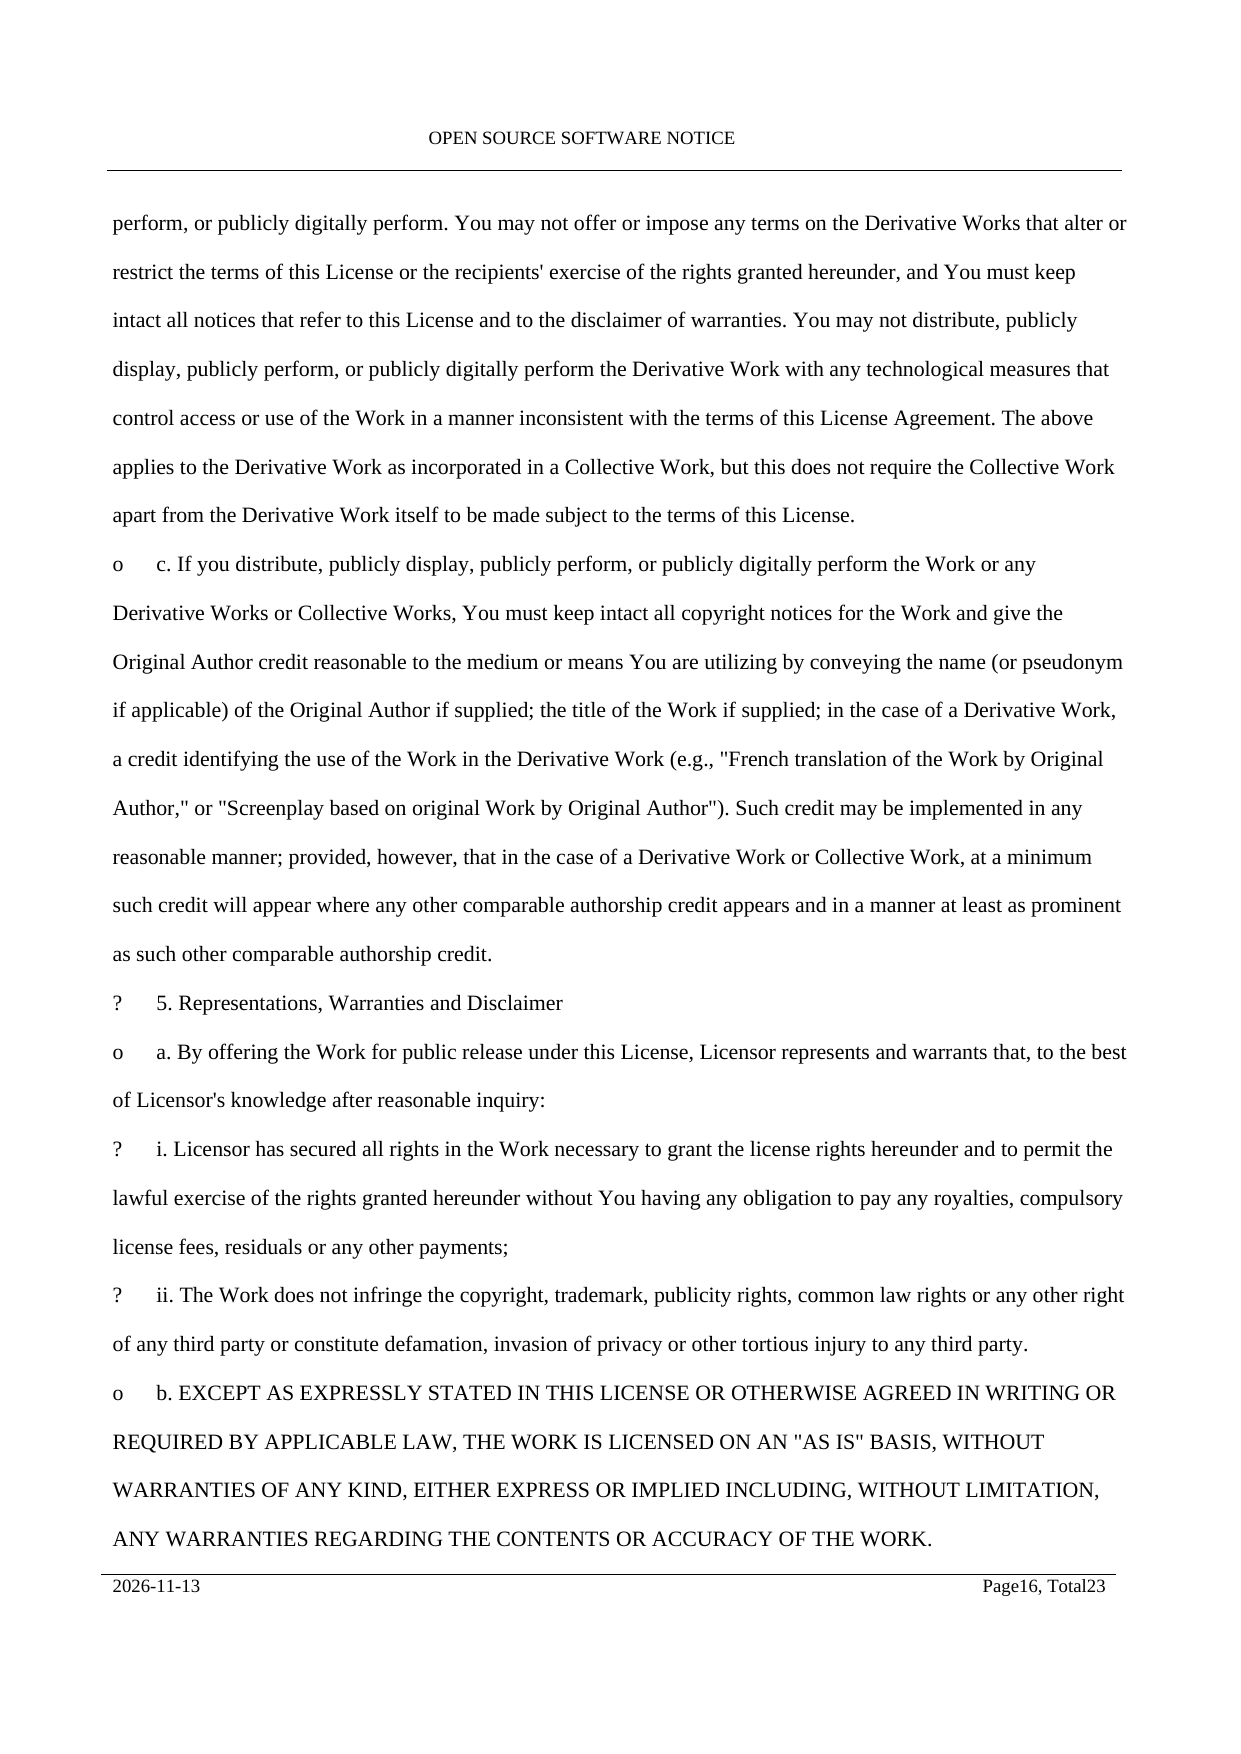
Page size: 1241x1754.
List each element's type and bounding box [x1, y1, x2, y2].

text [112, 206, 1128, 1555]
